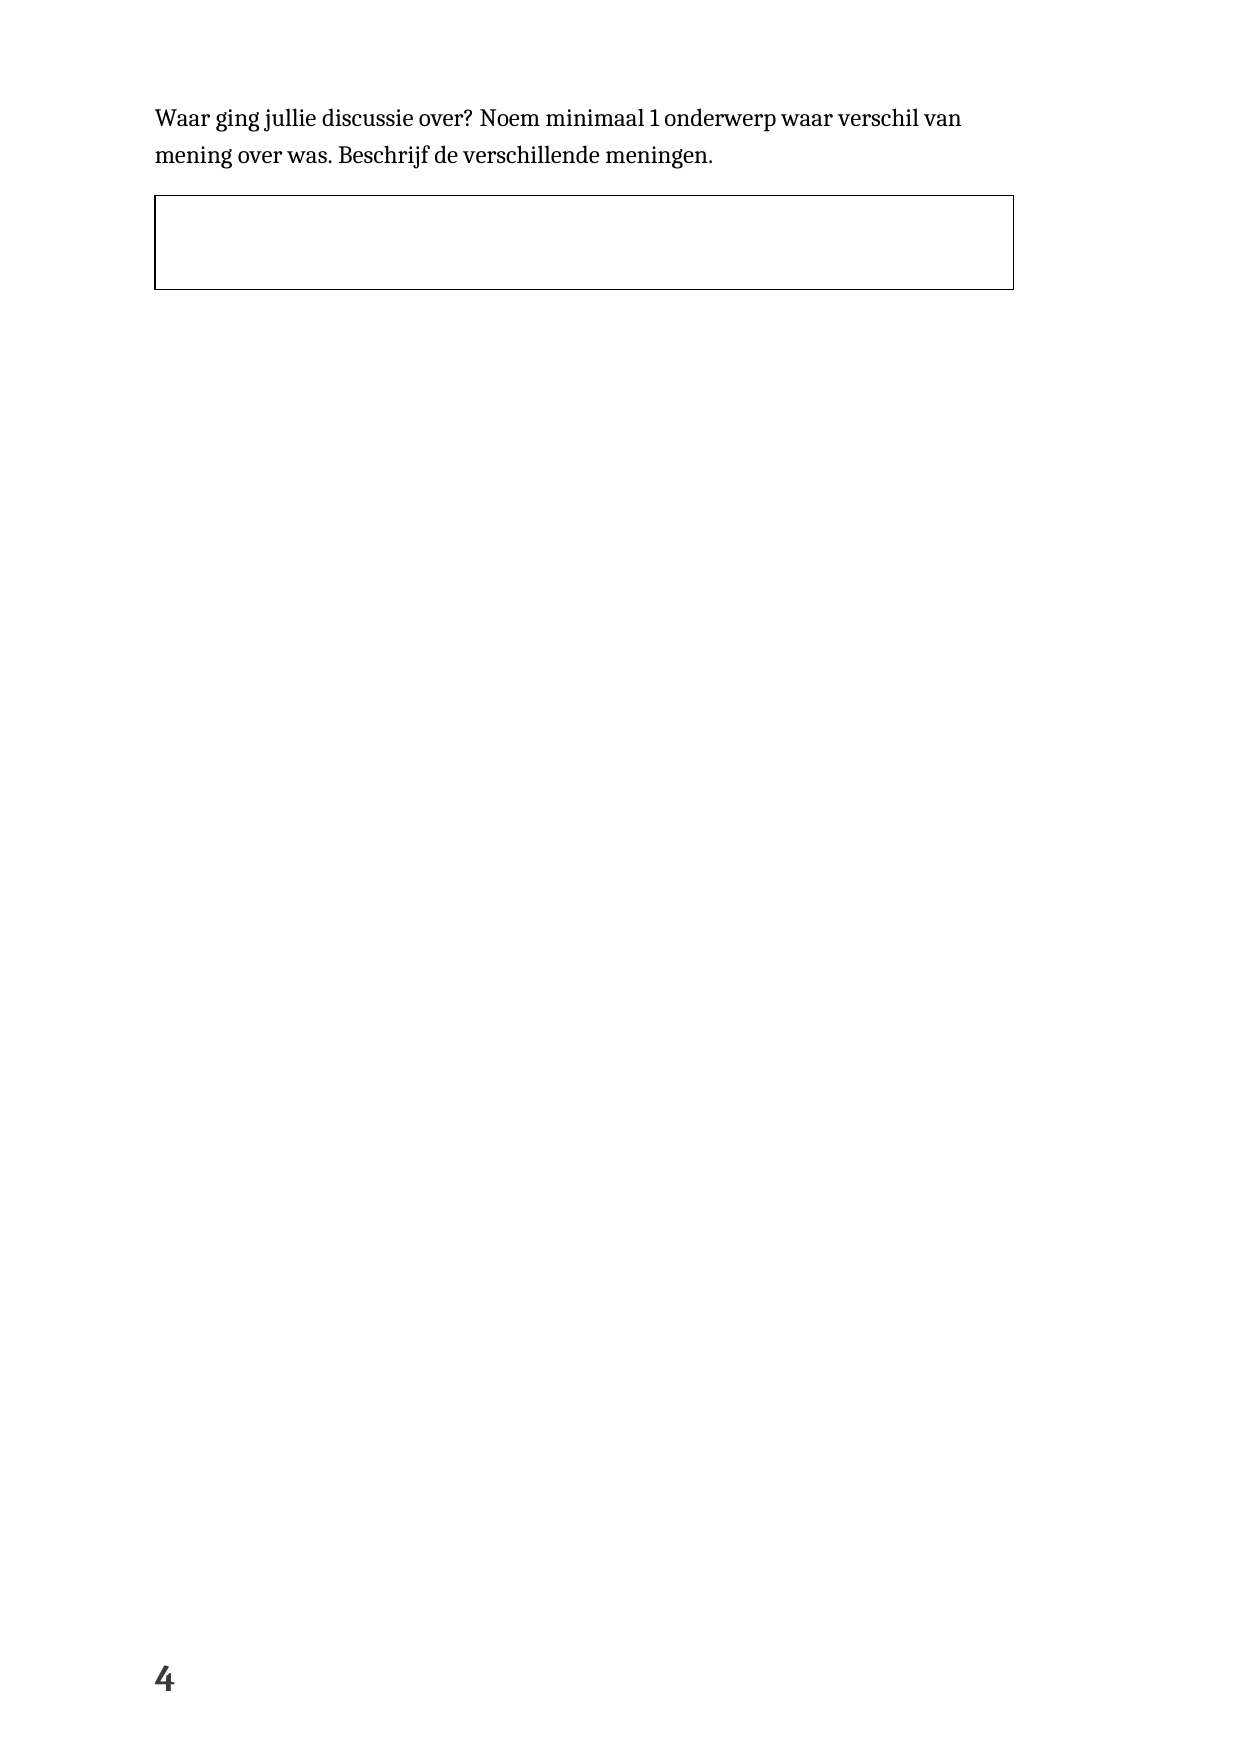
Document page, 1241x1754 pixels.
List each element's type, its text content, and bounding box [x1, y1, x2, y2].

table_header [156, 196, 1013, 289]
text Waar ging jullie discussie over? Noem minimaal 1 onderwerp waar verschil van mening over was. Beschrijf de verschillende meningen. [154, 103, 1014, 169]
